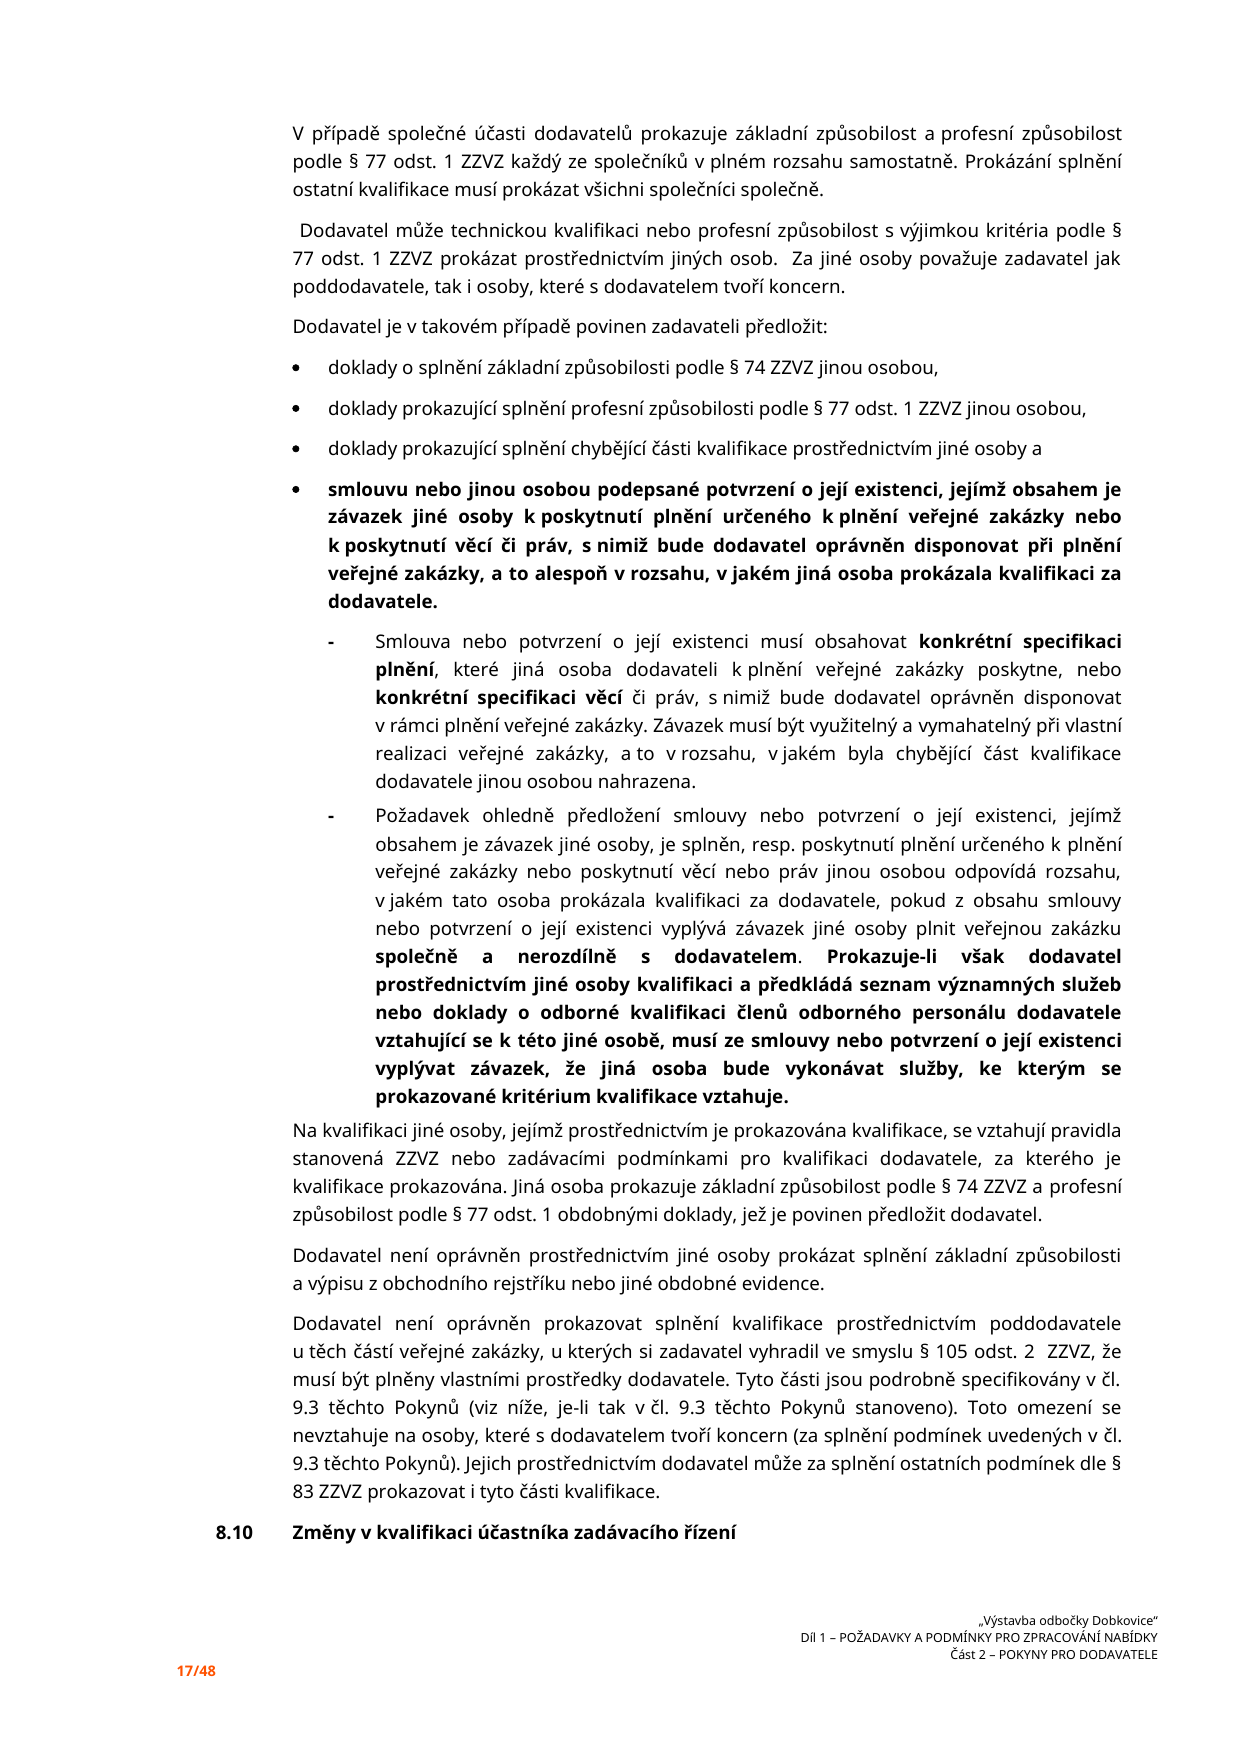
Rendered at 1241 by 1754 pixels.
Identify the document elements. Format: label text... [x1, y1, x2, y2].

text Požadavek ohledně předložení smlouvy nebo potvrzení o její existenci, jejímž obsahem je závazek jiné osoby, je splněn, resp. poskytnutí plnění určeného k plnění veřejné zakázky nebo poskytnutí věcí nebo práv jinou osobou odpovídá rozsahu, v jakém tato osoba prokázala kvalifikaci za dodavatele, pokud z obsahu smlouvy nebo potvrzení o její existenci vyplývá závazek jiné osoby plnit veřejnou zakázku společně a nerozdílně s dodavatelem. Prokazuje-li však dodavatel prostřednictvím jiné osoby kvalifikaci a předkládá seznam významných služeb nebo doklady o odborné kvalifikaci členů odborného personálu dodavatele vztahující se k této jiné osobě, musí ze smlouvy nebo potvrzení o její existenci vyplývat závazek, že jiná osoba bude vykonávat služby, ke kterým se prokazované kritérium kvalifikace vztahuje. [328, 803, 1122, 1108]
text Dodavatel není oprávněn prostřednictvím jiné osoby prokázat splnění základní způsobilosti a výpisu z obchodního rejstříku nebo jiné obdobné evidence. [292, 1242, 1122, 1295]
text smlouvu nebo jinou osobou podepsané potvrzení o její existenci, jejímž obsahem je závazek jiné osoby k poskytnutí plnění určeného k plnění veřejné zakázky nebo k poskytnutí věcí či práv, s nimiž bude dodavatel oprávněn disponovat při plnění veřejné zakázky, a to alespoň v rozsahu, v jakém jiná osoba prokázala kvalifikaci za dodavatele. [292, 476, 1122, 613]
text Změny v kvalifikaci účastníka zadávacího řízení [216, 1519, 1122, 1544]
text Dodavatel je v takovém případě povinen zadavateli předložit: [292, 314, 1122, 339]
text doklady prokazující splnění profesní způsobilosti podle § 77 odst. 1 ZZVZ jinou osobou, [292, 395, 1122, 420]
text doklady prokazující splnění chybějící části kvalifikace prostřednictvím jiné osoby a [292, 435, 1122, 461]
text Na kvalifikaci jiné osoby, jejímž prostřednictvím je prokazována kvalifikace, se vztahují pravidla stanovená ZZVZ nebo zadávacími podmínkami pro kvalifikaci dodavatele, za kterého je kvalifikace prokazována. Jiná osoba prokazuje základní způsobilost podle § 74 ZZVZ a profesní způsobilost podle § 77 odst. 1 obdobnými doklady, jež je povinen předložit dodavatel. [292, 1117, 1122, 1227]
text Smlouva nebo potvrzení o její existenci musí obsahovat konkrétní specifikaci plnění, které jiná osoba dodavateli k plnění veřejné zakázky poskytne, nebo konkrétní specifikaci věcí či práv, s nimiž bude dodavatel oprávněn disponovat v rámci plnění veřejné zakázky. Závazek musí být využitelný a vymahatelný při vlastní realizaci veřejné zakázky, a to v rozsahu, v jakém byla chybějící část kvalifikace dodavatele jinou osobou nahrazena. [328, 628, 1122, 794]
text doklady o splnění základní způsobilosti podle § 74 ZZVZ jinou osobou, [292, 354, 1122, 380]
text Dodavatel může technickou kvalifikaci nebo profesní způsobilost s výjimkou kritéria podle § 77 odst. 1 ZZVZ prokázat prostřednictvím jiných osob. Za jiné osoby považuje zadavatel jak poddodavatele, tak i osoby, které s dodavatelem tvoří koncern. [292, 217, 1122, 299]
text Dodavatel není oprávněn prokazovat splnění kvalifikace prostřednictvím poddodavatele u těch částí veřejné zakázky, u kterých si zadavatel vyhradil ve smyslu § 105 odst. 2 ZZVZ, že musí být plněny vlastními prostředky dodavatele. Tyto části jsou podrobně specifikovány v čl. 9.3 těchto Pokynů (viz níže, je-li tak v čl. 9.3 těchto Pokynů stanoveno). Toto omezení se nevztahuje na osoby, které s dodavatelem tvoří koncern (za splnění podmínek uvedených v čl. 9.3 těchto Pokynů). Jejich prostřednictvím dodavatel může za splnění ostatních podmínek dle § 83 ZZVZ prokazovat i tyto části kvalifikace. [292, 1310, 1122, 1504]
text V případě společné účasti dodavatelů prokazuje základní způsobilost a profesní způsobilost podle § 77 odst. 1 ZZVZ každý ze společníků v plném rozsahu samostatně. Prokázání splnění ostatní kvalifikace musí prokázat všichni společníci společně. [292, 121, 1122, 202]
